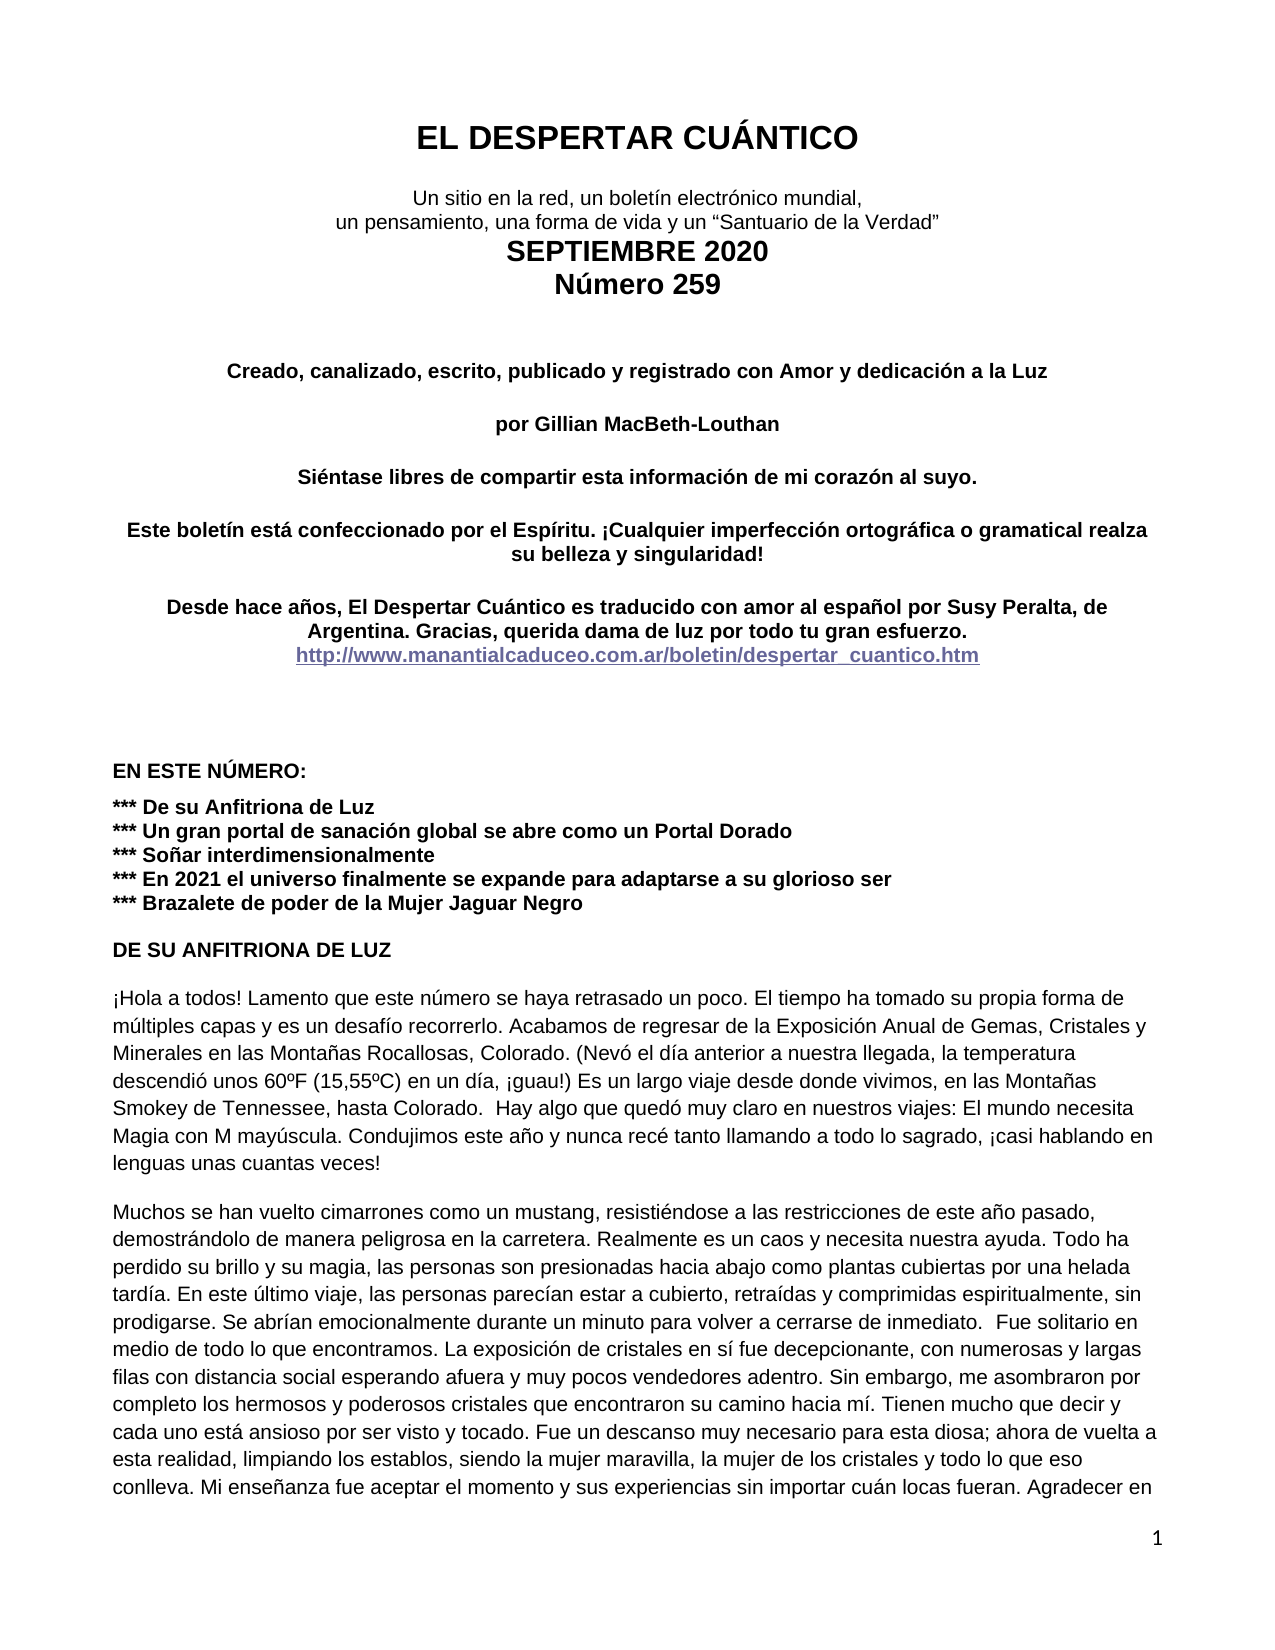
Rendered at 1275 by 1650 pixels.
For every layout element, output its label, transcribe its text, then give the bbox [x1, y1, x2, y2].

text por Gillian MacBeth-Louthan [112, 412, 1163, 436]
text Creado, canalizado, escrito, publicado y registrado con Amor y dedicación a la Luz [112, 359, 1163, 383]
text *** En 2021 el universo finalmente se expande para adaptarse a su glorioso ser [112, 866, 1163, 890]
text Un sitio en la red, un boletín electrónico mundial, un pensamiento, una forma de vida y un “Santuario de la Verdad” [112, 186, 1163, 234]
text Este boletín está confeccionado por el Espíritu. ¡Cualquier imperfección ortográfica o gramatical realza su belleza y singularidad! [112, 518, 1163, 566]
text *** Un gran portal de sanación global se abre como un Portal Dorado [112, 818, 1163, 842]
text Siéntase libres de compartir esta información de mi corazón al suyo. [112, 465, 1163, 489]
text *** Brazalete de poder de la Mujer Jaguar Negro [112, 890, 1163, 914]
text *** De su Anfitriona de Luz [112, 794, 1163, 818]
text Desde hace años, El Despertar Cuántico es traducido con amor al español por Susy Peralta, de Argentina. Gracias, querida dama de luz por todo tu gran esfuerzo. http://www.manantialcaduceo.com.ar/boletin/despertar_cuantico.htm [112, 595, 1163, 667]
text EN ESTE NÚMERO: [112, 759, 1163, 783]
text SEPTIEMBRE 2020 Número 259 [112, 234, 1163, 329]
text *** Soñar interdimensionalmente [112, 842, 1163, 866]
text DE SU ANFITRIONA DE LUZ [112, 938, 1163, 962]
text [112, 1199, 1163, 1498]
text ¡Hola a todos! Lamento que este número se haya retrasado un poco. El tiempo ha tomado su propia forma de múltiples capas y es un desafío recorrerlo. Acabamos de regresar de la Exposición Anual de Gemas, Cristales y Minerales en las Montañas Rocallosas, Colorado. (Nevó el día anterior a nuestra llegada, la temperatura descendió unos () en un día, ¡guau!) Es un largo viaje desde donde vivimos, en las Montañas Smokey de Tennessee, hasta Colorado. Hay algo que quedó muy claro en nuestros viajes: El mundo necesita Magia con M mayúscula. Condujimos este año y nunca recé tanto llamando a todo lo sagrado, ¡casi hablando en lenguas unas cuantas veces! [112, 986, 1163, 1175]
text EL DESPERTAR CUÁNTICO [112, 118, 1163, 157]
